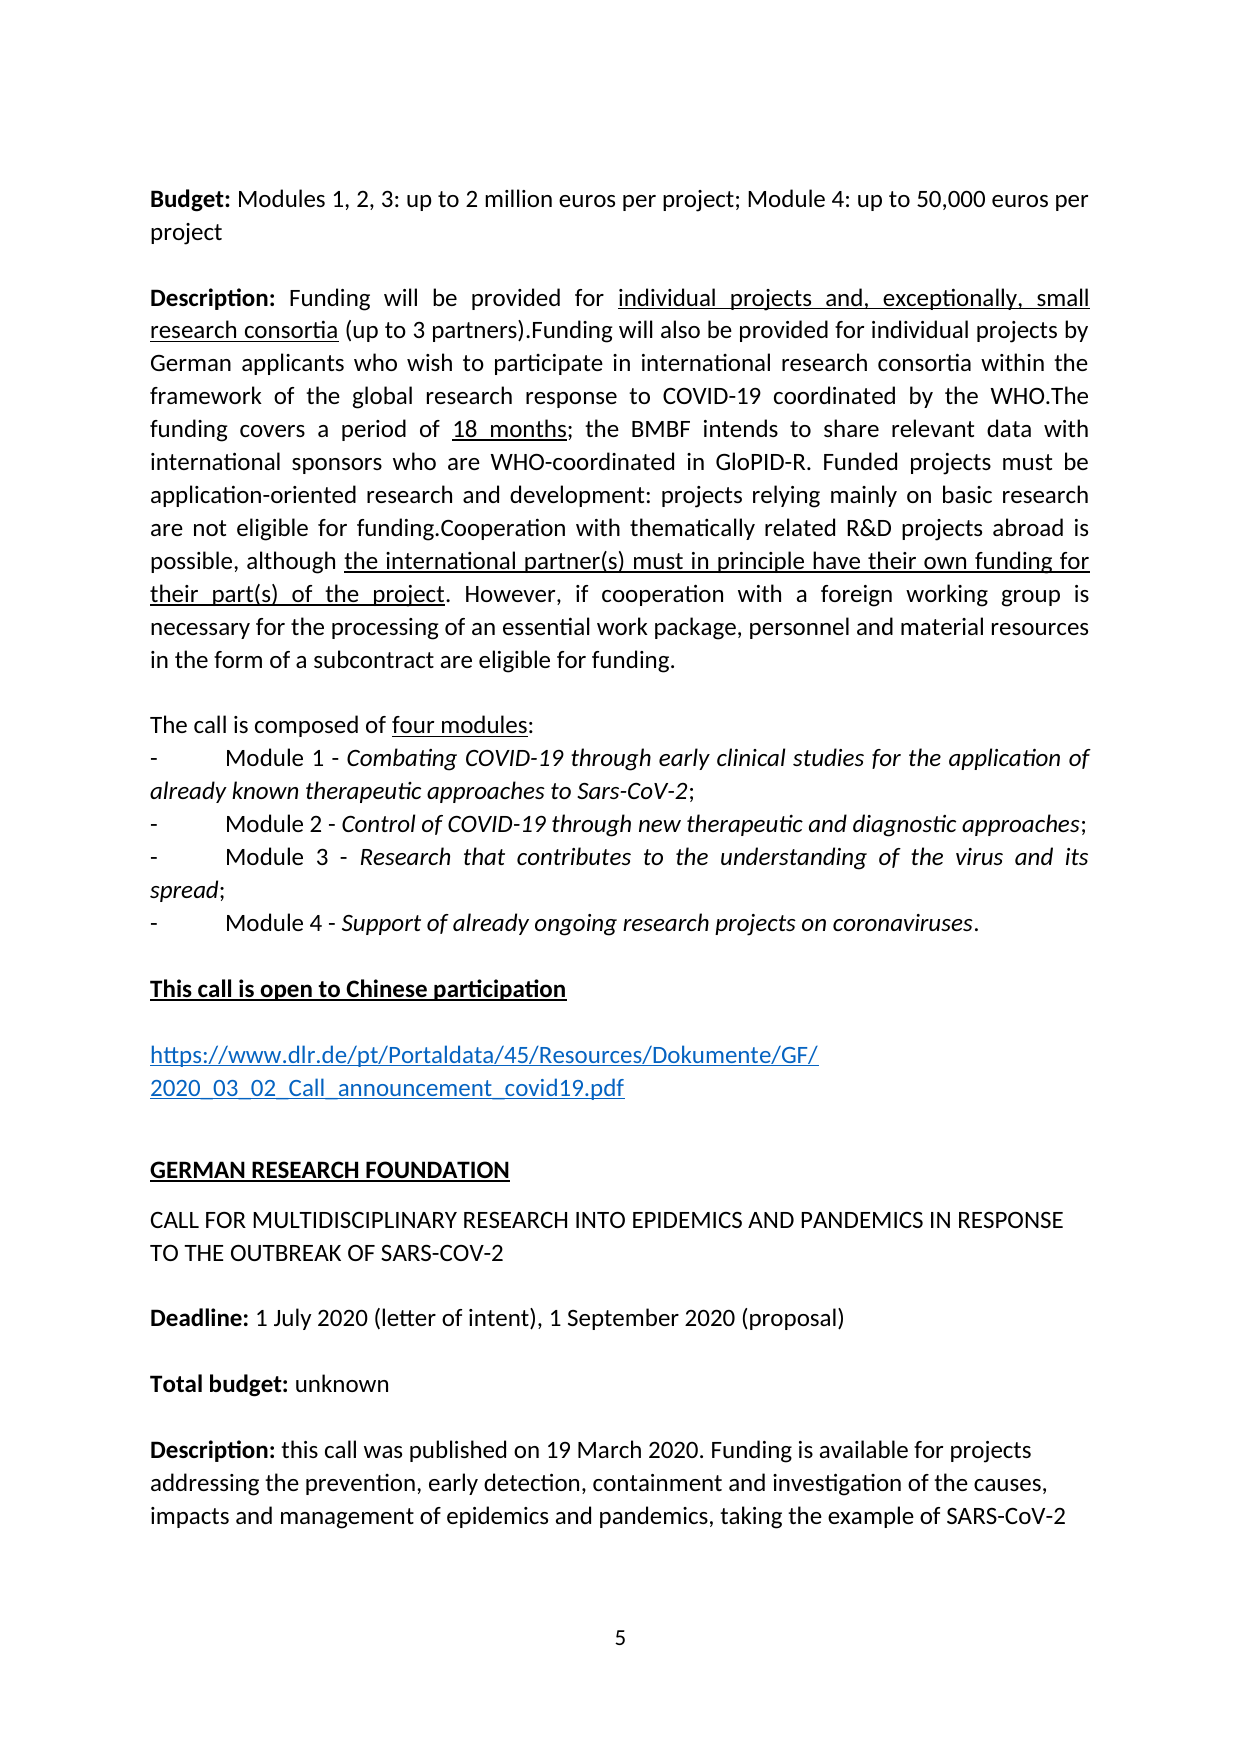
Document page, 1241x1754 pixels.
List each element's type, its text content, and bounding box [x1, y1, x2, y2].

text https://www.dlr.de/pt/Portaldata/45/Resources/Dokumente/GF/2020_03_02_Call_announcement_covid19.pdf [150, 1039, 1090, 1102]
text - Module 4 - Support of already ongoing research projects on coronaviruses. [150, 907, 1090, 938]
text - Module 2 - Control of COVID-19 through new therapeutic and diagnostic approaches; [150, 808, 1090, 839]
text CALL FOR MULTIDISCIPLINARY RESEARCH INTO EPIDEMICS AND PANDEMICS IN RESPONSE TO THE OUTBREAK OF SARS-COV-2 [150, 1204, 1090, 1267]
text Budget: Modules 1, 2, 3: up to 2 million euros per project; Module 4: up to 50,000 euros per project [150, 183, 1090, 246]
text This call is open to Chinese participation [150, 973, 1090, 1003]
text - Module 1 - Combating COVID-19 through early clinical studies for the application of already known therapeutic approaches to Sars-CoV-2; [150, 742, 1090, 806]
text Total budget: unknown [150, 1368, 1090, 1399]
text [150, 1434, 1090, 1531]
text Deadline: 1 July 2020 (letter of intent), 1 September 2020 (proposal) [150, 1302, 1090, 1333]
text Description: Funding will be provided for individual projects and, exceptionally, small research consortia (up to 3 partners).Funding will also be provided for individual projects by German applicants who wish to participate in international research consortia within the framework of the global research response to COVID-19 coordinated by the WHO.The funding covers a period of 18 months; the BMBF intends to share relevant data with international sponsors who are WHO-coordinated in GloPID-R. Funded projects must be application-oriented research and development: projects relying mainly on basic research are not eligible for funding.Cooperation with thematically related R&D projects abroad is possible, although the international partner(s) must in principle have their own funding for their part(s) of the project. However, if cooperation with a foreign working group is necessary for the processing of an essential work package, personnel and material resources in the form of a subcontract are eligible for funding. [150, 282, 1090, 674]
subtitle GERMAN RESEARCH FOUNDATION [150, 1154, 1090, 1185]
text The call is composed of four modules: [150, 709, 1090, 740]
text - Module 3 - Research that contributes to the understanding of the virus and its spread; [150, 841, 1090, 905]
